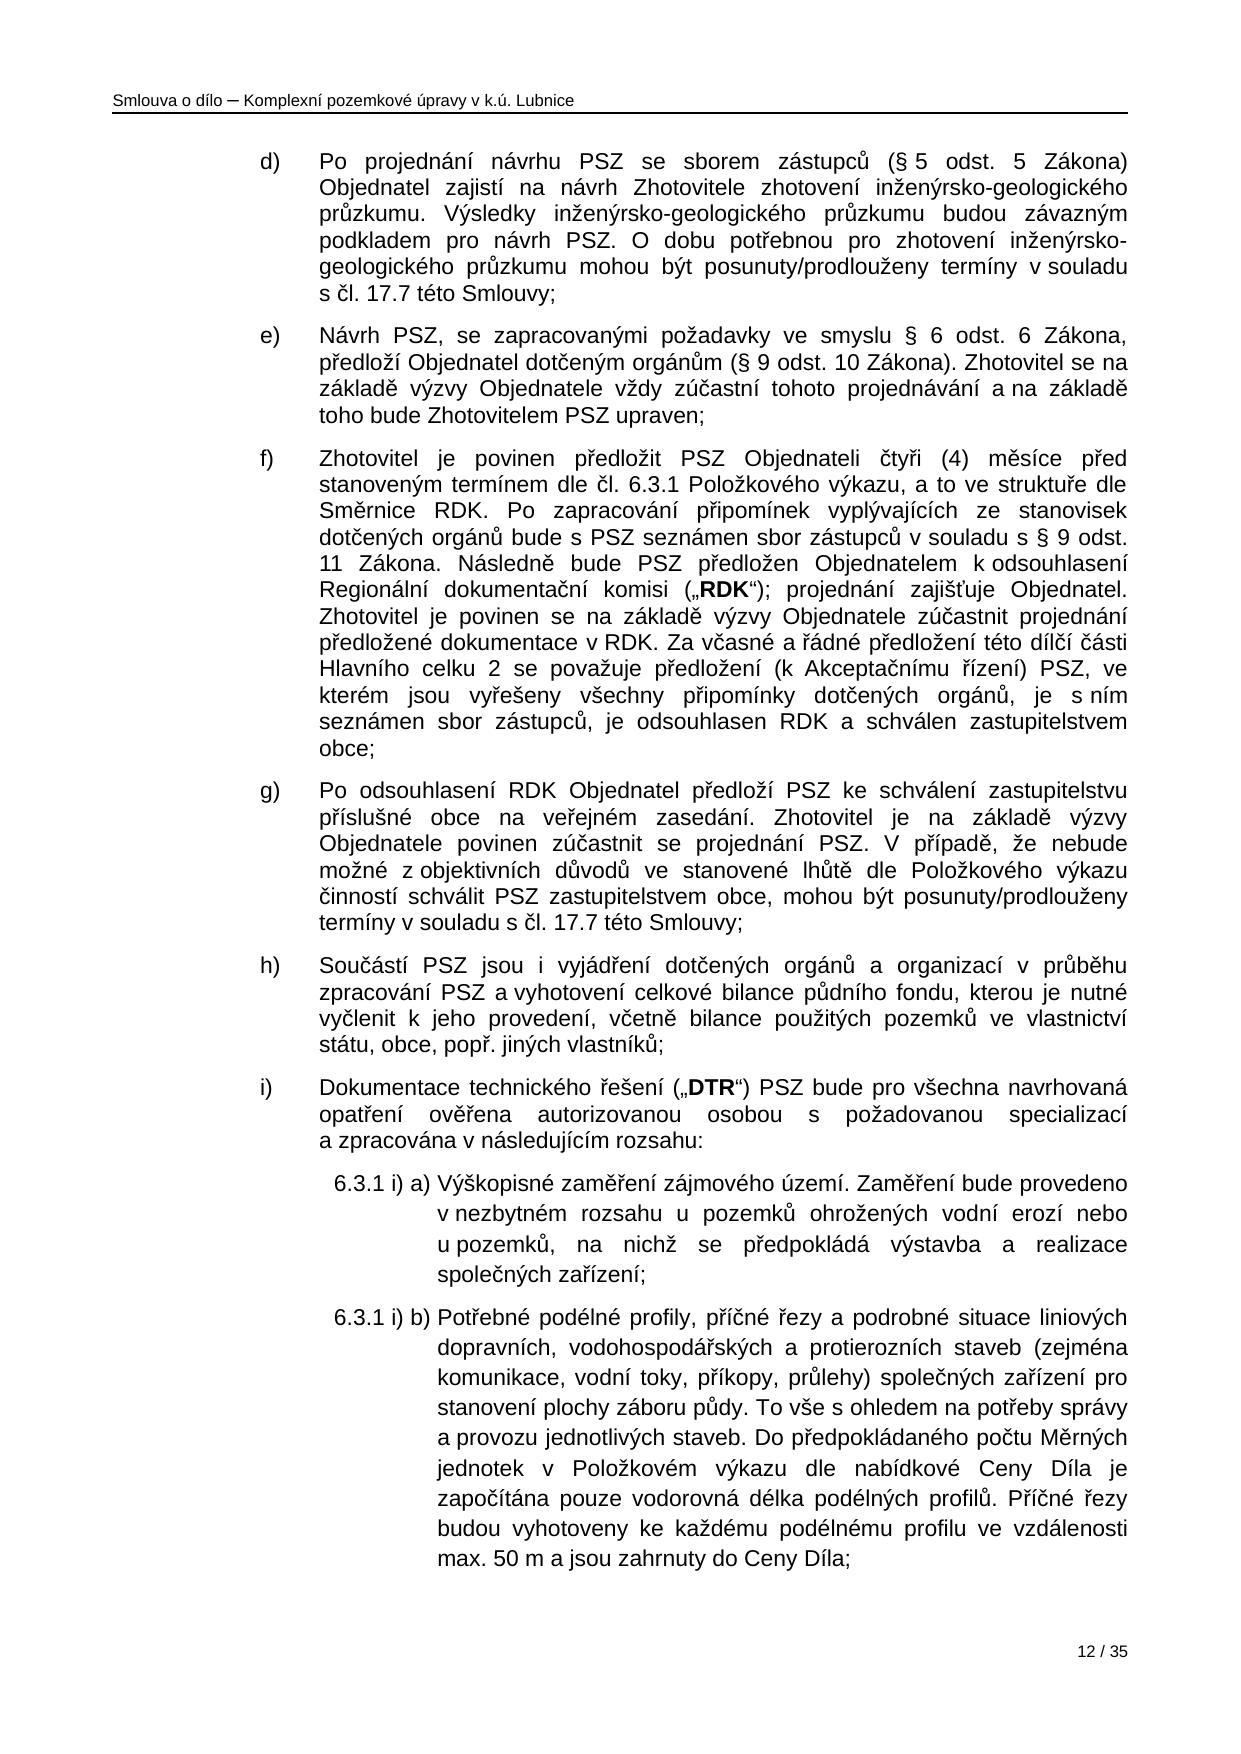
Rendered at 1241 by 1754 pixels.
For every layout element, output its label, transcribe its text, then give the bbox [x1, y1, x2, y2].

list Zhotovitel je povinen předložit PSZ Objednateli čtyři (4) měsíce před stanoveným termínem dle čl. 6.3.1 Položkového výkazu, a to ve struktuře dle Směrnice RDK. Po zapracování připomínek vyplývajících ze stanovisek dotčených orgánů bude s PSZ seznámen sbor zástupců v souladu s § 9 odst. 11 Zákona. Následně bude PSZ předložen Objednatelem k odsouhlasení Regionální dokumentační komisi („RDK“); projednání zajišťuje Objednatel. Zhotovitel je povinen se na základě výzvy Objednatele zúčastnit projednání předložené dokumentace v RDK. Za včasné a řádné předložení této dílčí části Hlavního celku 2 se považuje předložení (k Akceptačnímu řízení) PSZ, ve kterém jsou vyřešeny všechny připomínky dotčených orgánů, je s ním seznámen sbor zástupců, je odsouhlasen RDK a schválen zastupitelstvem obce; [260, 444, 1128, 761]
list Potřebné podélné profily, příčné řezy a podrobné situace liniových dopravních, vodohospodářských a protierozních staveb (zejména komunikace, vodní toky, příkopy, průlehy) společných zařízení pro stanovení plochy záboru půdy. To vše s ohledem na potřeby správy a provozu jednotlivých staveb. Do předpokládaného počtu Měrných jednotek v Položkovém výkazu dle nabídkové Ceny Díla je započítána pouze vodorovná délka podélných profilů. Příčné řezy budou vyhotoveny ke každému podélnému profilu ve vzdálenosti max. 50 m a jsou zahrnuty do Ceny Díla; [334, 1303, 1128, 1571]
list Návrh PSZ, se zapracovanými požadavky ve smyslu § 6 odst. 6 Zákona, předloží Objednatel dotčeným orgánům (§ 9 odst. 10 Zákona). Zhotovitel se na základě výzvy Objednatele vždy zúčastní tohoto projednávání a na základě toho bude Zhotovitelem PSZ upraven; [260, 322, 1128, 428]
list Dokumentace technického řešení („DTR“) PSZ bude pro všechna navrhovaná opatření ověřena autorizovanou osobou s požadovanou specializací a zpracována v následujícím rozsahu: [260, 1074, 1128, 1153]
list Po projednání návrhu PSZ se sborem zástupců (§ 5 odst. 5 Zákona) Objednatel zajistí na návrh Zhotovitele zhotovení inženýrsko-geologického průzkumu. Výsledky inženýrsko-geologického průzkumu budou závazným podkladem pro návrh PSZ. O dobu potřebnou pro zhotovení inženýrsko-geologického průzkumu mohou být posunuty/prodlouženy termíny v souladu s čl. 17.7 této Smlouvy; [260, 148, 1128, 306]
list Součástí PSZ jsou i vyjádření dotčených orgánů a organizací v průběhu zpracování PSZ a vyhotovení celkové bilance půdního fondu, kterou je nutné vyčlenit k jeho provedení, včetně bilance použitých pozemků ve vlastnictví státu, obce, popř. jiných vlastníků; [260, 952, 1128, 1058]
list Výškopisné zaměření zájmového území. Zaměření bude provedeno v nezbytném rozsahu u pozemků ohrožených vodní erozí nebo u pozemků, na nichž se předpokládá výstavba a realizace společných zařízení; [334, 1170, 1128, 1287]
list Po odsouhlasení RDK Objednatel předloží PSZ ke schválení zastupitelstvu příslušné obce na veřejném zasedání. Zhotovitel je na základě výzvy Objednatele povinen zúčastnit se projednání PSZ. V případě, že nebude možné z objektivních důvodů ve stanovené lhůtě dle Položkového výkazu činností schválit PSZ zastupitelstvem obce, mohou být posunuty/prodlouženy termíny v souladu s čl. 17.7 této Smlouvy; [260, 777, 1128, 936]
